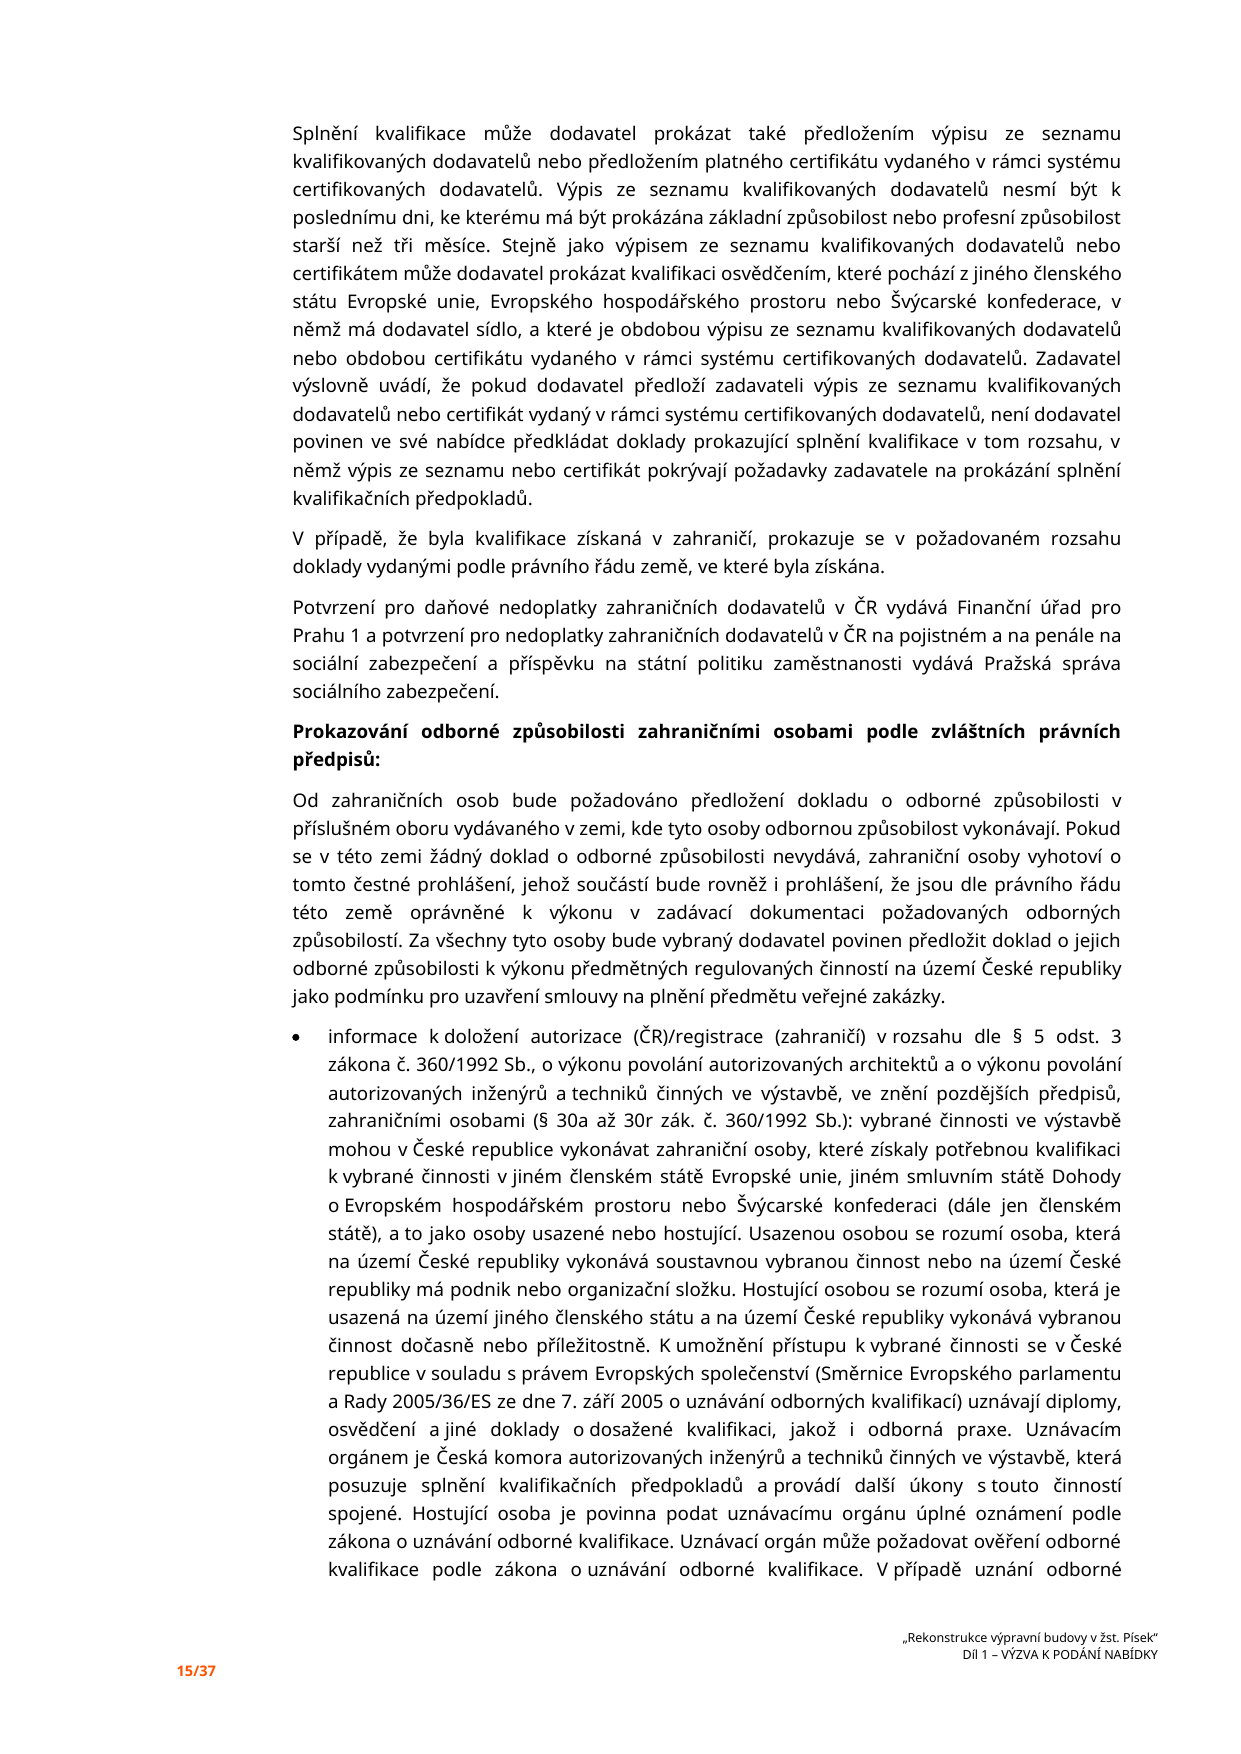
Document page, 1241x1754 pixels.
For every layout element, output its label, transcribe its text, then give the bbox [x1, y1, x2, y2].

text Splnění kvalifikace může dodavatel prokázat také předložením výpisu ze seznamu kvalifikovaných dodavatelů nebo předložením platného certifikátu vydaného v rámci systému certifikovaných dodavatelů. Výpis ze seznamu kvalifikovaných dodavatelů nesmí být k poslednímu dni, ke kterému má být prokázána základní způsobilost nebo profesní způsobilost starší než tři měsíce. Stejně jako výpisem ze seznamu kvalifikovaných dodavatelů nebo certifikátem může dodavatel prokázat kvalifikaci osvědčením, které pochází z jiného členského státu Evropské unie, Evropského hospodářského prostoru nebo Švýcarské konfederace, v němž má dodavatel sídlo, a které je obdobou výpisu ze seznamu kvalifikovaných dodavatelů nebo obdobou certifikátu vydaného v rámci systému certifikovaných dodavatelů. Zadavatel výslovně uvádí, že pokud dodavatel předloží zadavateli výpis ze seznamu kvalifikovaných dodavatelů nebo certifikát vydaný v rámci systému certifikovaných dodavatelů, není dodavatel povinen ve své nabídce předkládat doklady prokazující splnění kvalifikace v tom rozsahu, v němž výpis ze seznamu nebo certifikát pokrývají požadavky zadavatele na prokázání splnění kvalifikačních předpokladů. [292, 121, 1122, 510]
text Od zahraničních osob bude požadováno předložení dokladu o odborné způsobilosti v příslušném oboru vydávaného v zemi, kde tyto osoby odbornou způsobilost vykonávají. Pokud se v této zemi žádný doklad o odborné způsobilosti nevydává, zahraniční osoby vyhotoví o tomto čestné prohlášení, jehož součástí bude rovněž i prohlášení, že jsou dle právního řádu této země oprávněné k výkonu v zadávací dokumentaci požadovaných odborných způsobilostí. Za všechny tyto osoby bude vybraný dodavatel povinen předložit doklad o jejich odborné způsobilosti k výkonu předmětných regulovaných činností na území České republiky jako podmínku pro uzavření smlouvy na plnění předmětu veřejné zakázky. [292, 787, 1122, 1009]
text V případě, že byla kvalifikace získaná v zahraničí, prokazuje se v požadovaném rozsahu doklady vydanými podle právního řádu země, ve které byla získána. [292, 525, 1122, 579]
text Potvrzení pro daňové nedoplatky zahraničních dodavatelů v ČR vydává Finanční úřad pro Prahu 1 a potvrzení pro nedoplatky zahraničních dodavatelů v ČR na pojistném a na penále na sociální zabezpečení a příspěvku na státní politiku zaměstnanosti vydává Pražská správa sociálního zabezpečení. [292, 594, 1122, 703]
text Prokazování odborné způsobilosti zahraničními osobami podle zvláštních právních předpisů: [292, 718, 1122, 772]
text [292, 1024, 1122, 1582]
